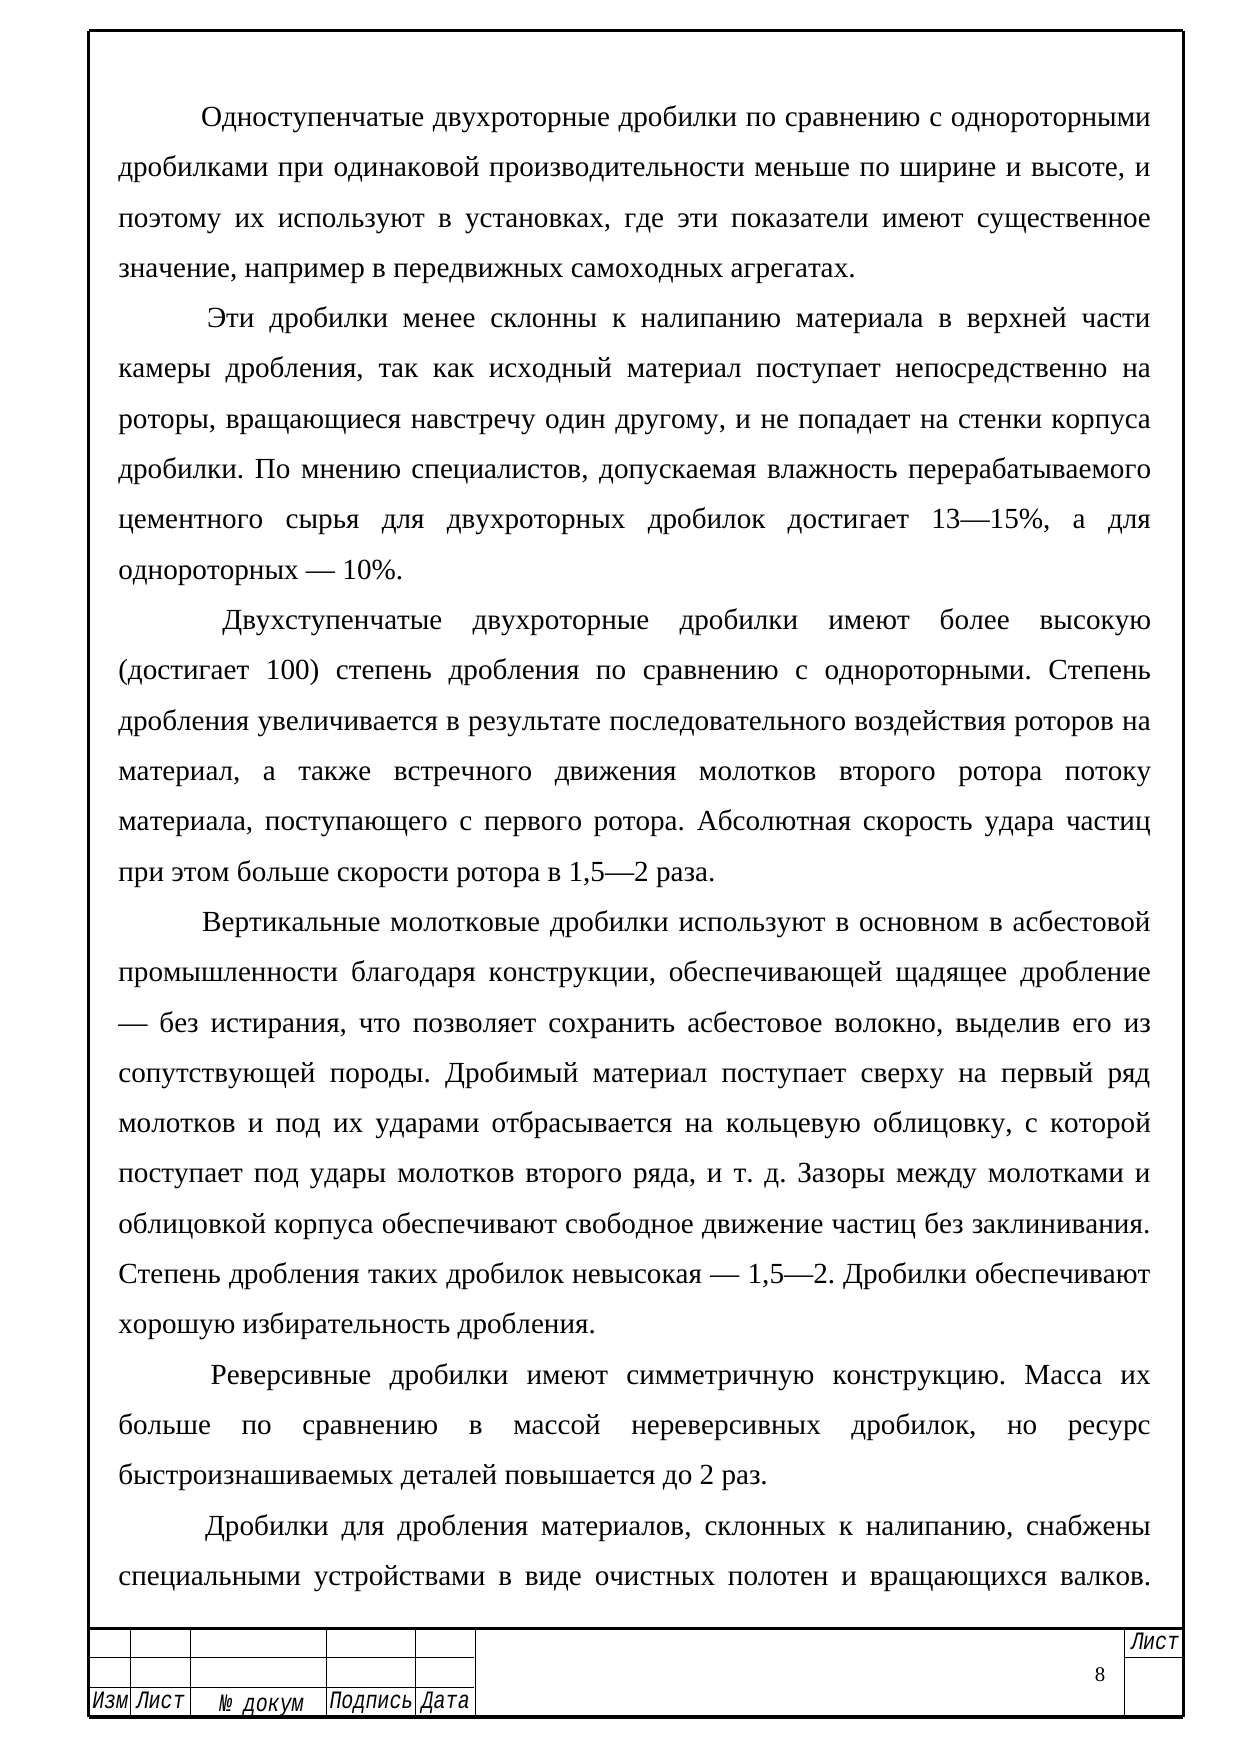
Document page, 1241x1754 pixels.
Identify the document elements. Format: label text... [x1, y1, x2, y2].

list Эти дробилки менее склонны к налипанию материала в верхней части камеры дробления, так как исходный материал поступает непосредственно на роторы, вращающиеся навстречу один другому, и не попадает на стенки корпуса дробилки. По мнению специалистов, допускаемая влажность перерабатываемого цементного сырья для двухроторных дробилок достигает 13—15%, а для однороторных — 10%. [118, 300, 1152, 585]
list Реверсивные дробилки имеют симметричную конструкцию. Масса их больше по сравнению в массой нереверсивных дробилок, но ресурс быстроизнашиваемых деталей повышается до 2 раз. [118, 1357, 1152, 1491]
list Одноступенчатые двухроторные дробилки по сравнению с однороторными дробилками при одинаковой производительности меньше по ширине и высоте, и поэтому их используют в установках, где эти показатели имеют существенное значение, например в передвижных самоходных агрегатах. [118, 99, 1152, 283]
list Вертикальные молотковые дробилки используют в основном в асбестовой промышленности благодаря конструкции, обеспечивающей щадящее дробление — без истирания, что позволяет сохранить асбестовое волокно, выделив его из сопутствующей породы. Дробимый материал поступает сверху на первый ряд молотков и под их ударами отбрасывается на кольцевую облицовку, с которой поступает под удары молотков второго ряда, и т. д. Зазоры между молотками и облицовкой корпуса обеспечивают свободное движение частиц без заклинивания. Степень дробления таких дробилок невысокая — 1,5—2. Дробилки обеспечивают хорошую избирательность дробления. [118, 904, 1152, 1340]
list Двухступенчатые двухроторные дробилки имеют более высокую (достигает 100) степень дробления по сравнению с однороторными. Степень дробления увеличивается в результате последовательного воздействия роторов на материал, а также встречного движения молотков второго ротора потоку материала, поступающего с первого ротора. Абсолютная скорость удара частиц при этом больше скорости ротора в 1,5—2 раза. [118, 602, 1152, 887]
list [118, 1508, 1152, 1592]
